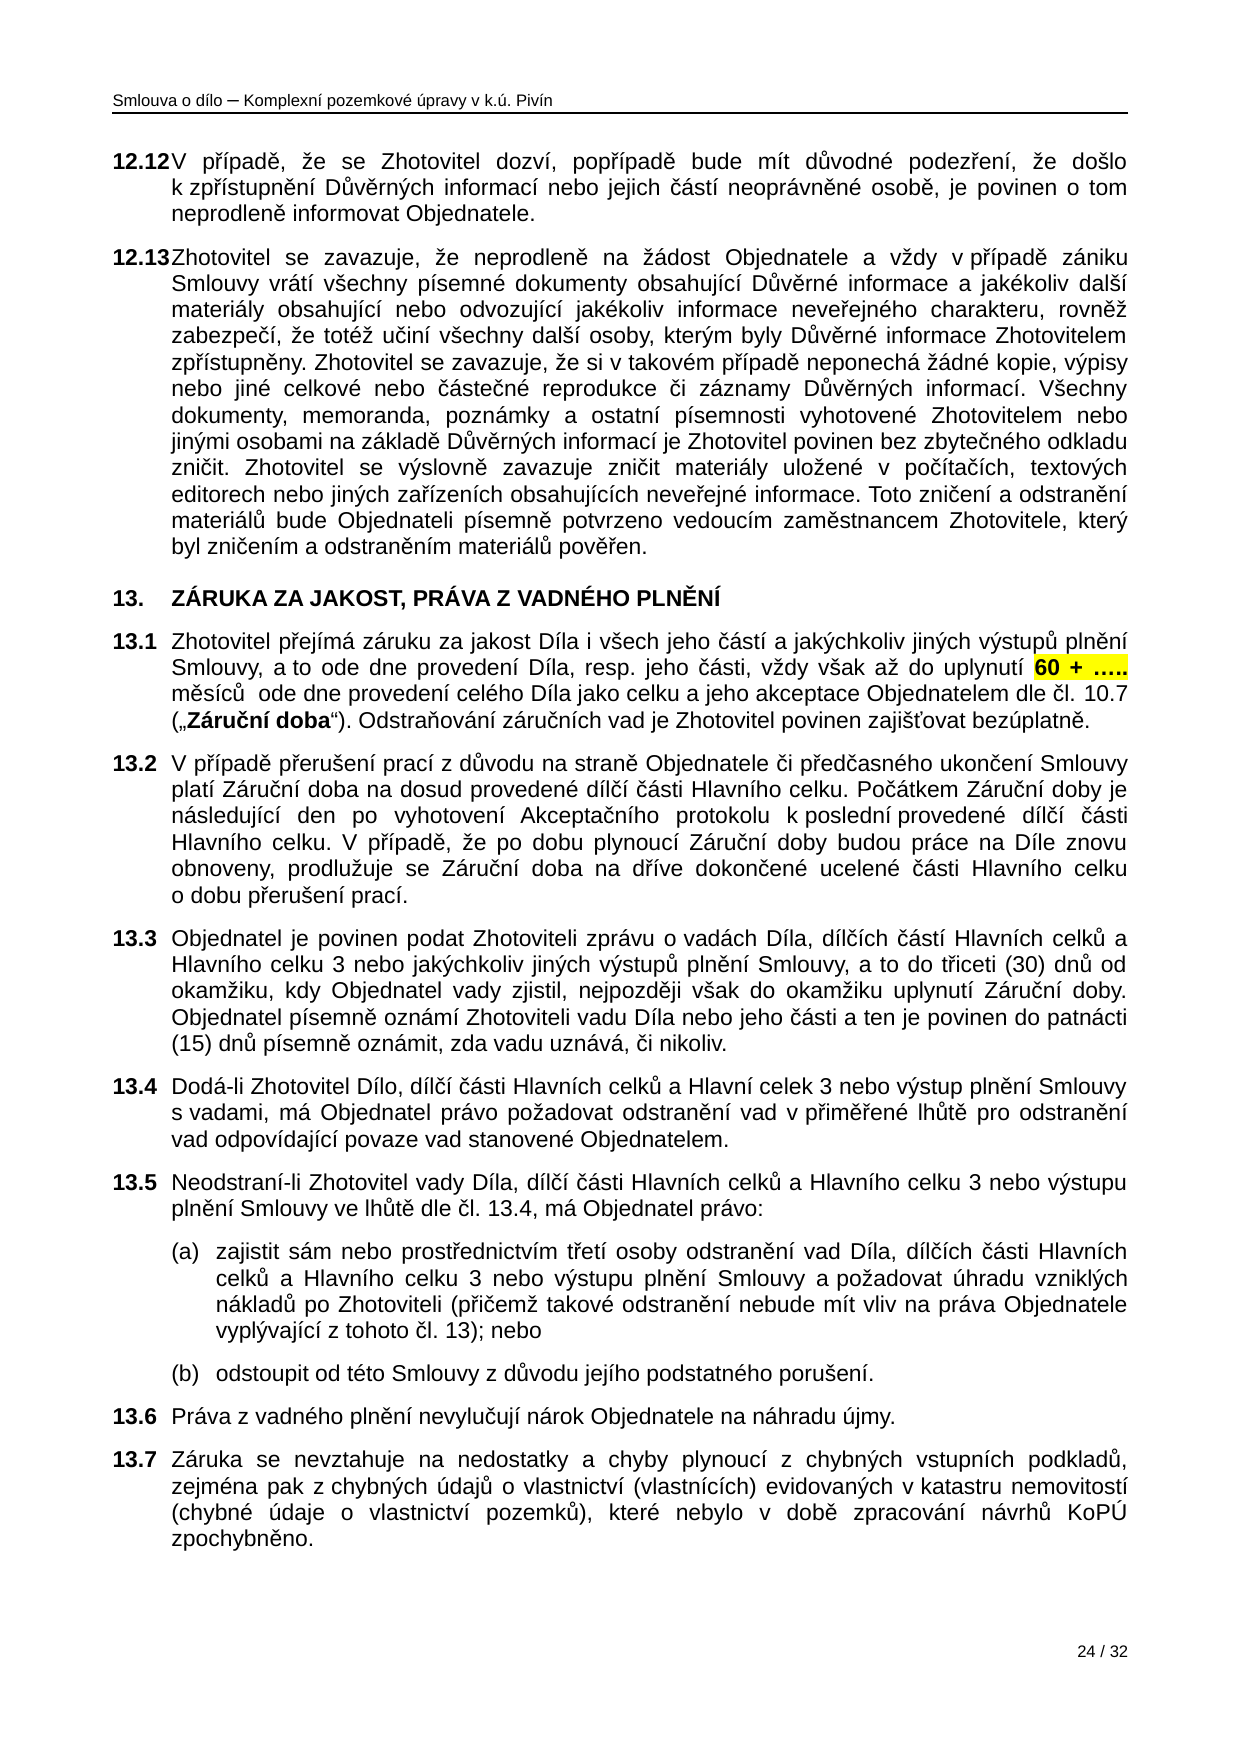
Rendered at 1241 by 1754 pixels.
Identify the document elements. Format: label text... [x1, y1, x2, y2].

text V případě, že se Zhotovitel dozví, popřípadě bude mít důvodné podezření, že došlo k zpřístupnění Důvěrných informací nebo jejich částí neoprávněné osobě, je povinen o tom neprodleně informovat Objednatele. [112, 148, 1128, 227]
text odstoupit od této Smlouvy z důvodu jejího podstatného porušení. [171, 1360, 1128, 1387]
text Objednatel je povinen podat Zhotoviteli zprávu o vadách Díla, dílčích částí Hlavních celků a Hlavního celku 3 nebo jakýchkoliv jiných výstupů plnění Smlouvy, a to do třiceti (30) dnů od okamžiku, kdy Objednatel vady zjistil, nejpozději však do okamžiku uplynutí Záruční doby. Objednatel písemně oznámí Zhotoviteli vadu Díla nebo jeho části a ten je povinen do patnácti (15) dnů písemně oznámit, zda vadu uznává, či nikoliv. [112, 924, 1128, 1056]
list zajistit sám nebo prostřednictvím třetí osoby odstranění vad Díla, dílčích části Hlavních celků a Hlavního celku 3 nebo výstupu plnění Smlouvy a požadovat úhradu vzniklých nákladů po Zhotoviteli (přičemž takové odstranění nebude mít vliv na práva Objednatele vyplývající z tohoto čl. 13); nebo [171, 1238, 1128, 1343]
text V případě přerušení prací z důvodu na straně Objednatele či předčasného ukončení Smlouvy platí Záruční doba na dosud provedené dílčí části Hlavního celku. Počátkem Záruční doby je následující den po vyhotovení Akceptačního protokolu k poslední provedené dílčí části Hlavního celku. V případě, že po dobu plynoucí Záruční doby budou práce na Díle znovu obnoveny, prodlužuje se Záruční doba na dříve dokončené ucelené části Hlavního celku o dobu přerušení prací. [112, 750, 1128, 908]
text Práva z vadného plnění nevylučují nárok Objednatele na náhradu újmy. [112, 1403, 1128, 1429]
text Dodá-li Zhotovitel Dílo, dílčí části Hlavních celků a Hlavní celek 3 nebo výstup plnění Smlouvy s vadami, má Objednatel právo požadovat odstranění vad v přiměřené lhůtě pro odstranění vad odpovídající povaze vad stanovené Objednatelem. [112, 1073, 1128, 1152]
text Záruka se nevztahuje na nedostatky a chyby plynoucí z chybných vstupních podkladů, zejména pak z chybných údajů o vlastnictví (vlastnících) evidovaných v katastru nemovitostí (chybné údaje o vlastnictví pozemků), které nebylo v době zpracování návrhů KoPÚ zpochybněno. [112, 1446, 1128, 1552]
text Záruka za jakost, práva z vadného plnění [112, 585, 1128, 611]
text Zhotovitel se zavazuje, že neprodleně na žádost Objednatele a vždy v případě zániku Smlouvy vrátí všechny písemné dokumenty obsahující Důvěrné informace a jakékoliv další materiály obsahující nebo odvozující jakékoliv informace neveřejného charakteru, rovněž zabezpečí, že totéž učiní všechny další osoby, kterým byly Důvěrné informace Zhotovitelem zpřístupněny. Zhotovitel se zavazuje, že si v takovém případě neponechá žádné kopie, výpisy nebo jiné celkové nebo částečné reprodukce či záznamy Důvěrných informací. Všechny dokumenty, memoranda, poznámky a ostatní písemnosti vyhotovené Zhotovitelem nebo jinými osobami na základě Důvěrných informací je Zhotovitel povinen bez zbytečného odkladu zničit. Zhotovitel se výslovně zavazuje zničit materiály uložené v počítačích, textových editorech nebo jiných zařízeních obsahujících neveřejné informace. Toto zničení a odstranění materiálů bude Objednateli písemně potvrzeno vedoucím zaměstnancem Zhotovitele, který byl zničením a odstraněním materiálů pověřen. [112, 243, 1128, 560]
text Zhotovitel přejímá záruku za jakost Díla i všech jeho částí a jakýchkoliv jiných výstupů plnění Smlouvy, a to ode dne provedení Díla, resp. jeho části, vždy však až do uplynutí 60 + ….. měsíců ode dne provedení celého Díla jako celku a jeho akceptace Objednatelem dle čl. 10.7 („Záruční doba“). Odstraňování záručních vad je Zhotovitel povinen zajišťovat bezúplatně. [112, 628, 1128, 733]
text Neodstraní-li Zhotovitel vady Díla, dílčí části Hlavních celků a Hlavního celku 3 nebo výstupu plnění Smlouvy ve lhůtě dle čl. 13.4, má Objednatel právo: [112, 1169, 1128, 1221]
